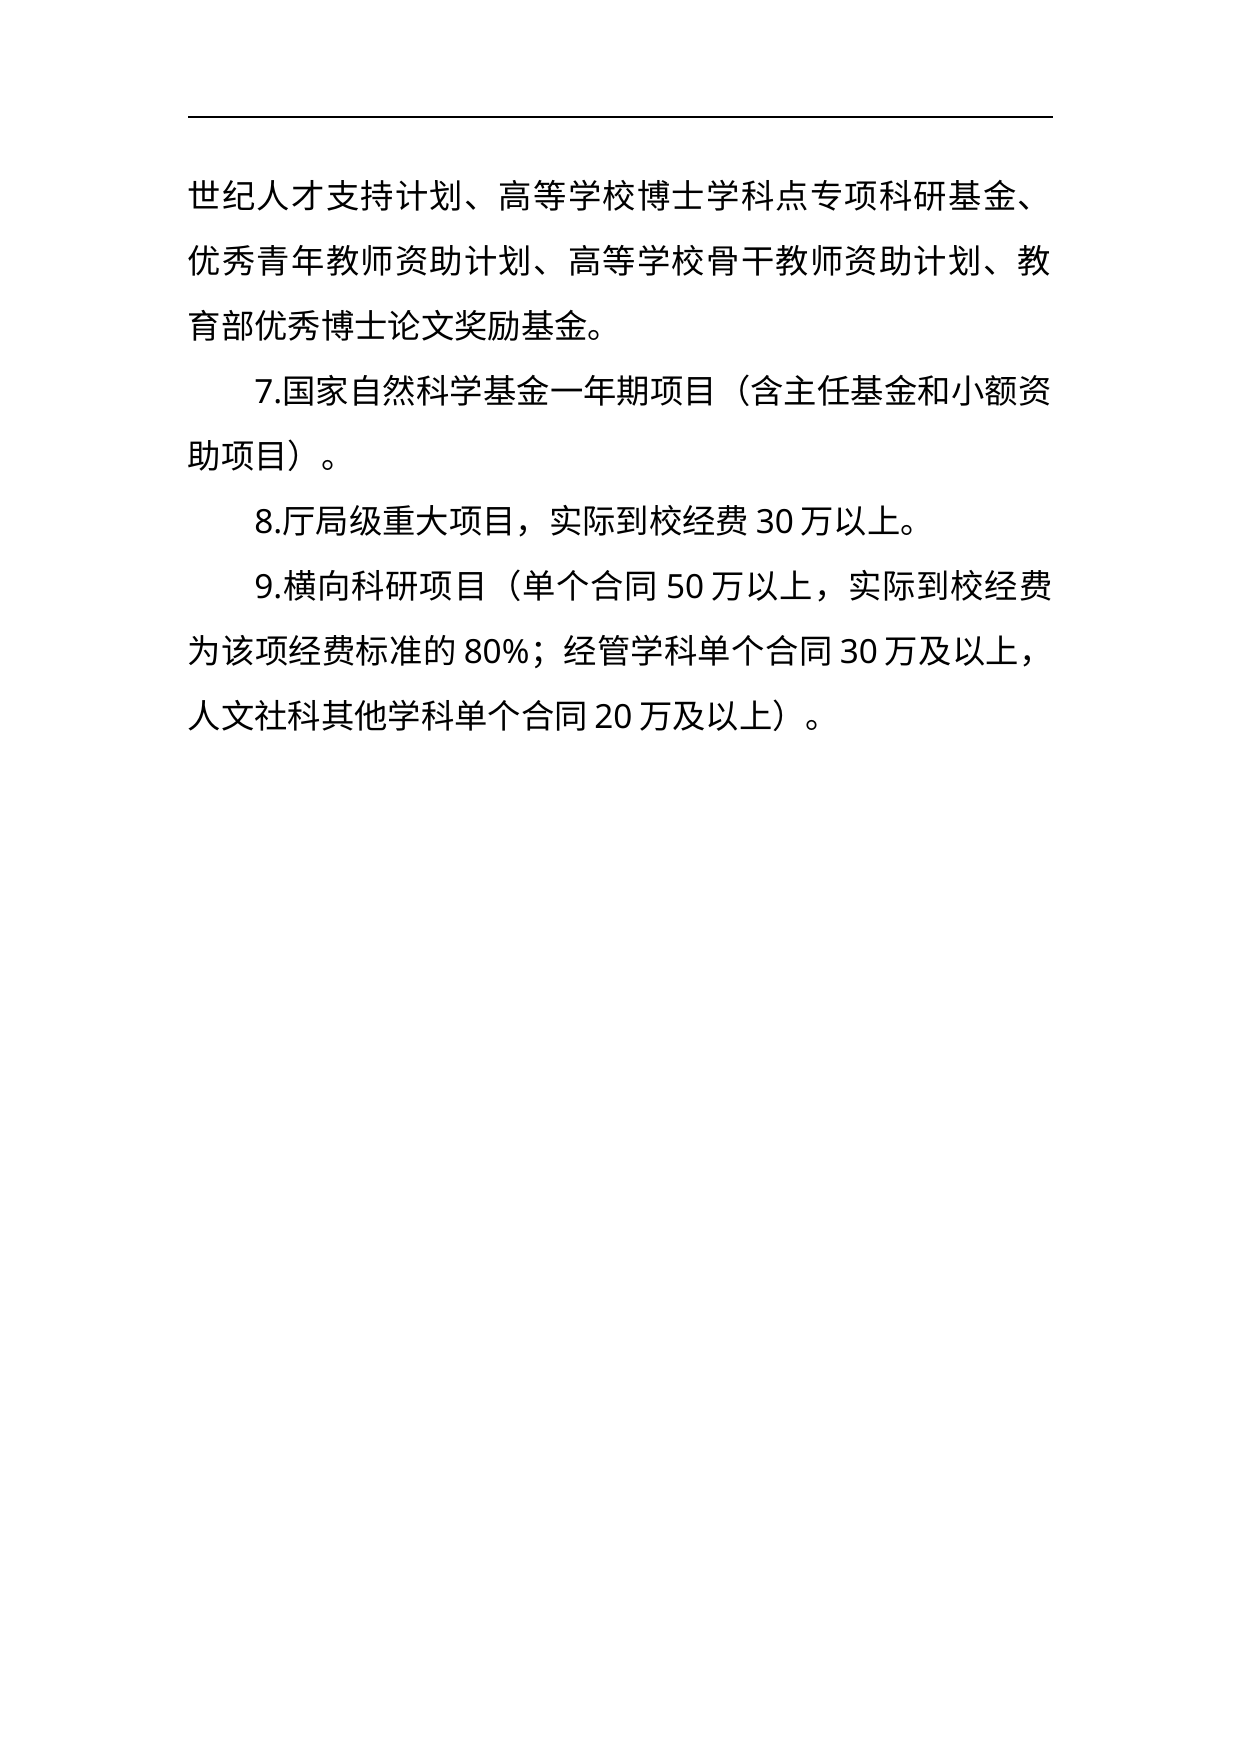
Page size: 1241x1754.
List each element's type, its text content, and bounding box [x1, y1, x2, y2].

text 9.横向科研项目（单个合同50万以上，实际到校经费为该项经费标准的80%；经管学科单个合同30万及以上，人文社科其他学科单个合同20万及以上）。 [187, 552, 1053, 747]
text 8.厅局级重大项目，实际到校经费30万以上。 [187, 487, 1053, 552]
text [187, 162, 1053, 357]
text 7.国家自然科学基金一年期项目（含主任基金和小额资助项目）。 [187, 357, 1053, 487]
